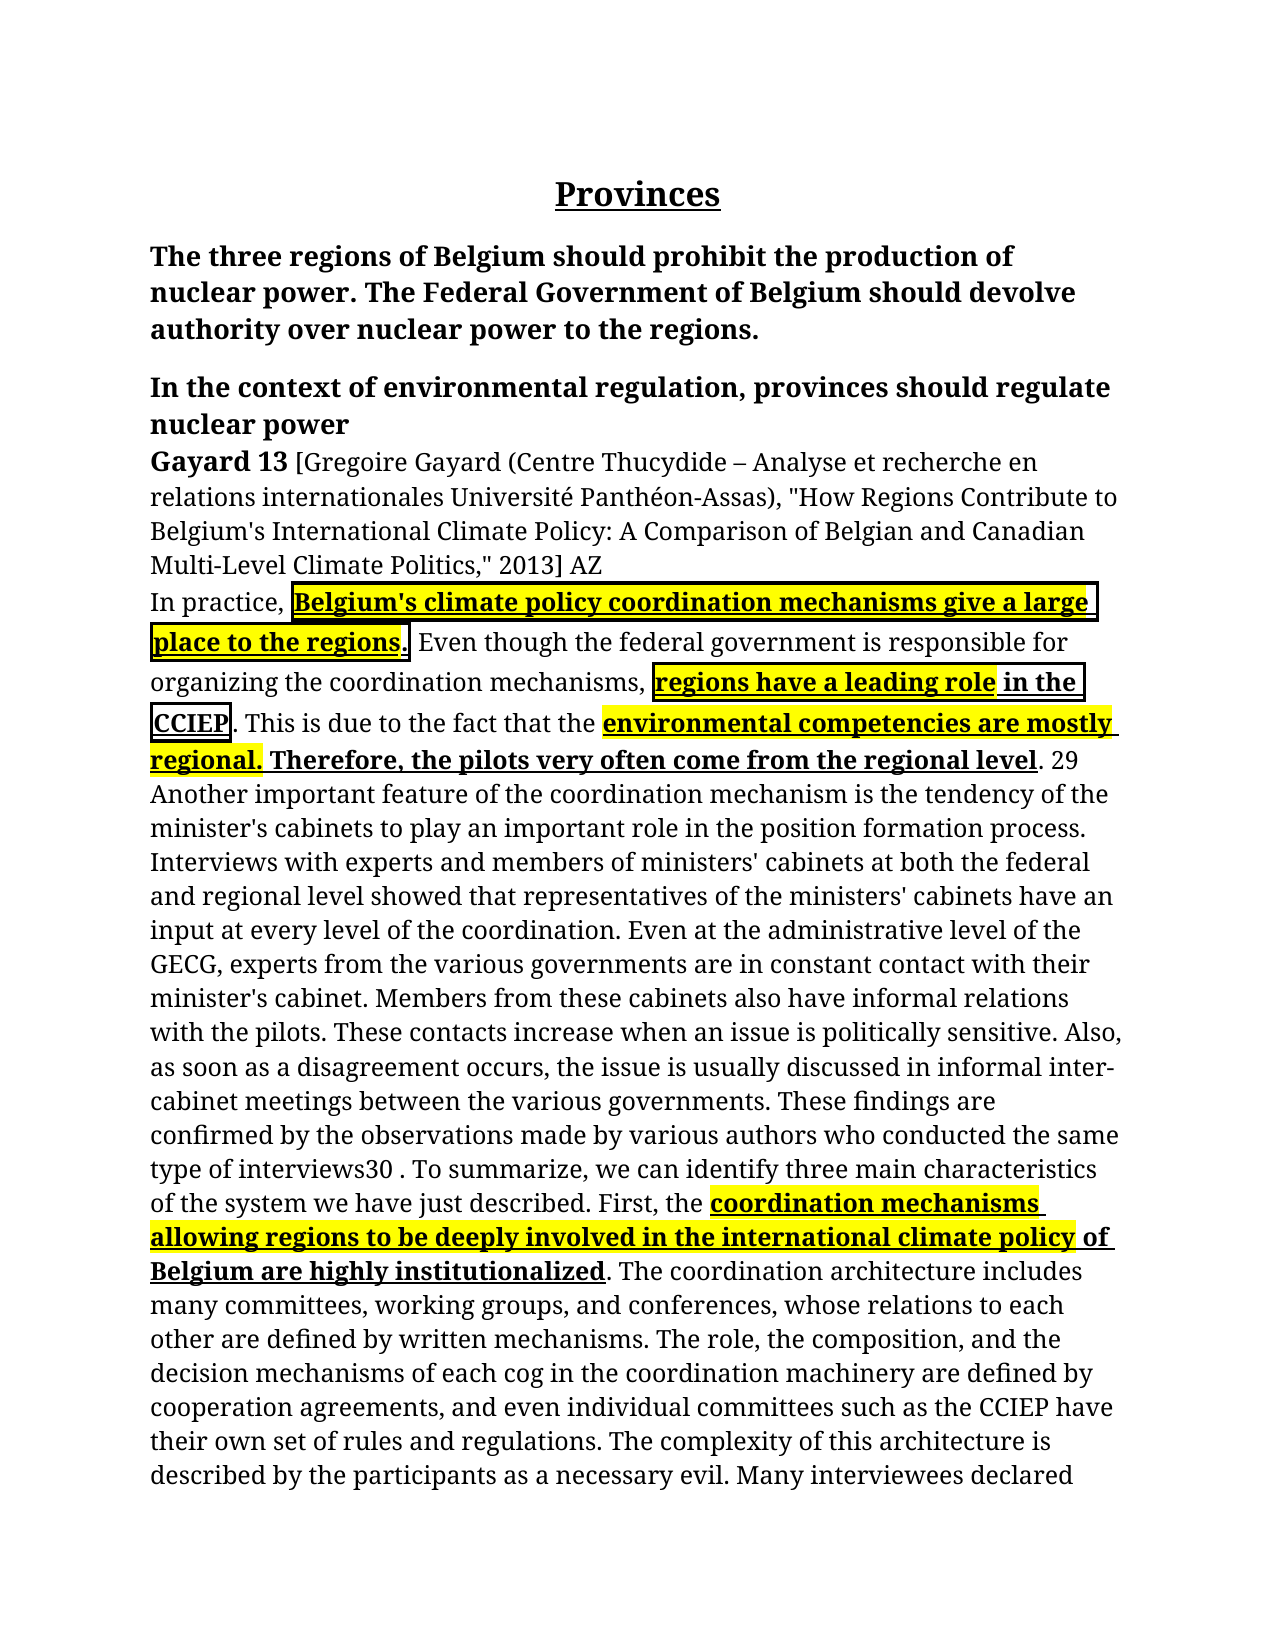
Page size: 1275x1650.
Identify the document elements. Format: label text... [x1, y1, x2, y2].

subtitle The three regions of Belgium should prohibit the production of nuclear power. The Federal Government of Belgium should devolve authority over nuclear power to the regions. [150, 237, 1125, 348]
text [150, 581, 1125, 1492]
subtitle In the context of environmental regulation, provinces should regulate nuclear power [150, 368, 1125, 442]
subtitle Provinces [150, 171, 1125, 216]
text Gayard 13 [Gregoire Gayard (Centre Thucydide – Analyse et recherche en relations internationales Université Panthéon-Assas), "How Regions Contribute to Belgium's International Climate Policy: A Comparison of Belgian and Canadian Multi-Level Climate Politics," 2013] AZ [150, 442, 1125, 581]
